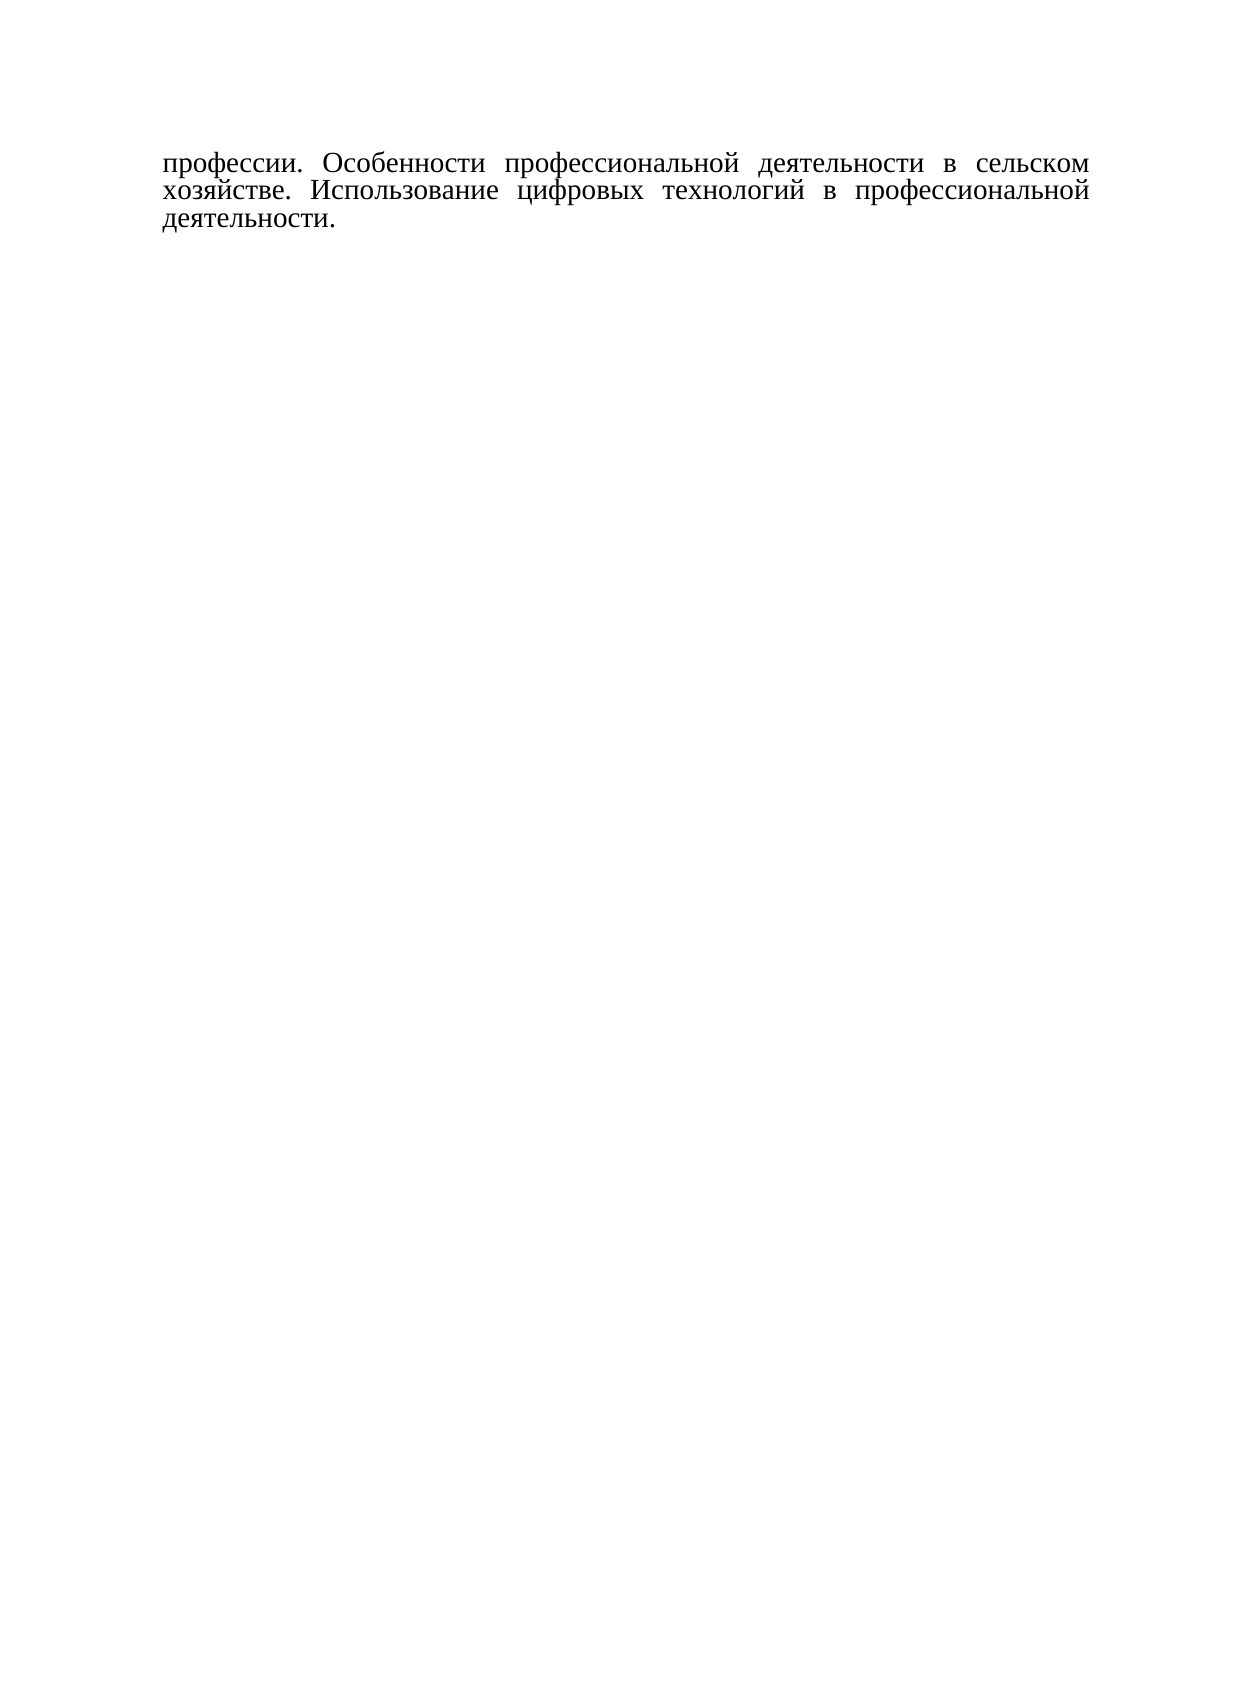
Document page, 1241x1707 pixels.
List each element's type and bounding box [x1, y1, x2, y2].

text [162, 150, 1090, 232]
